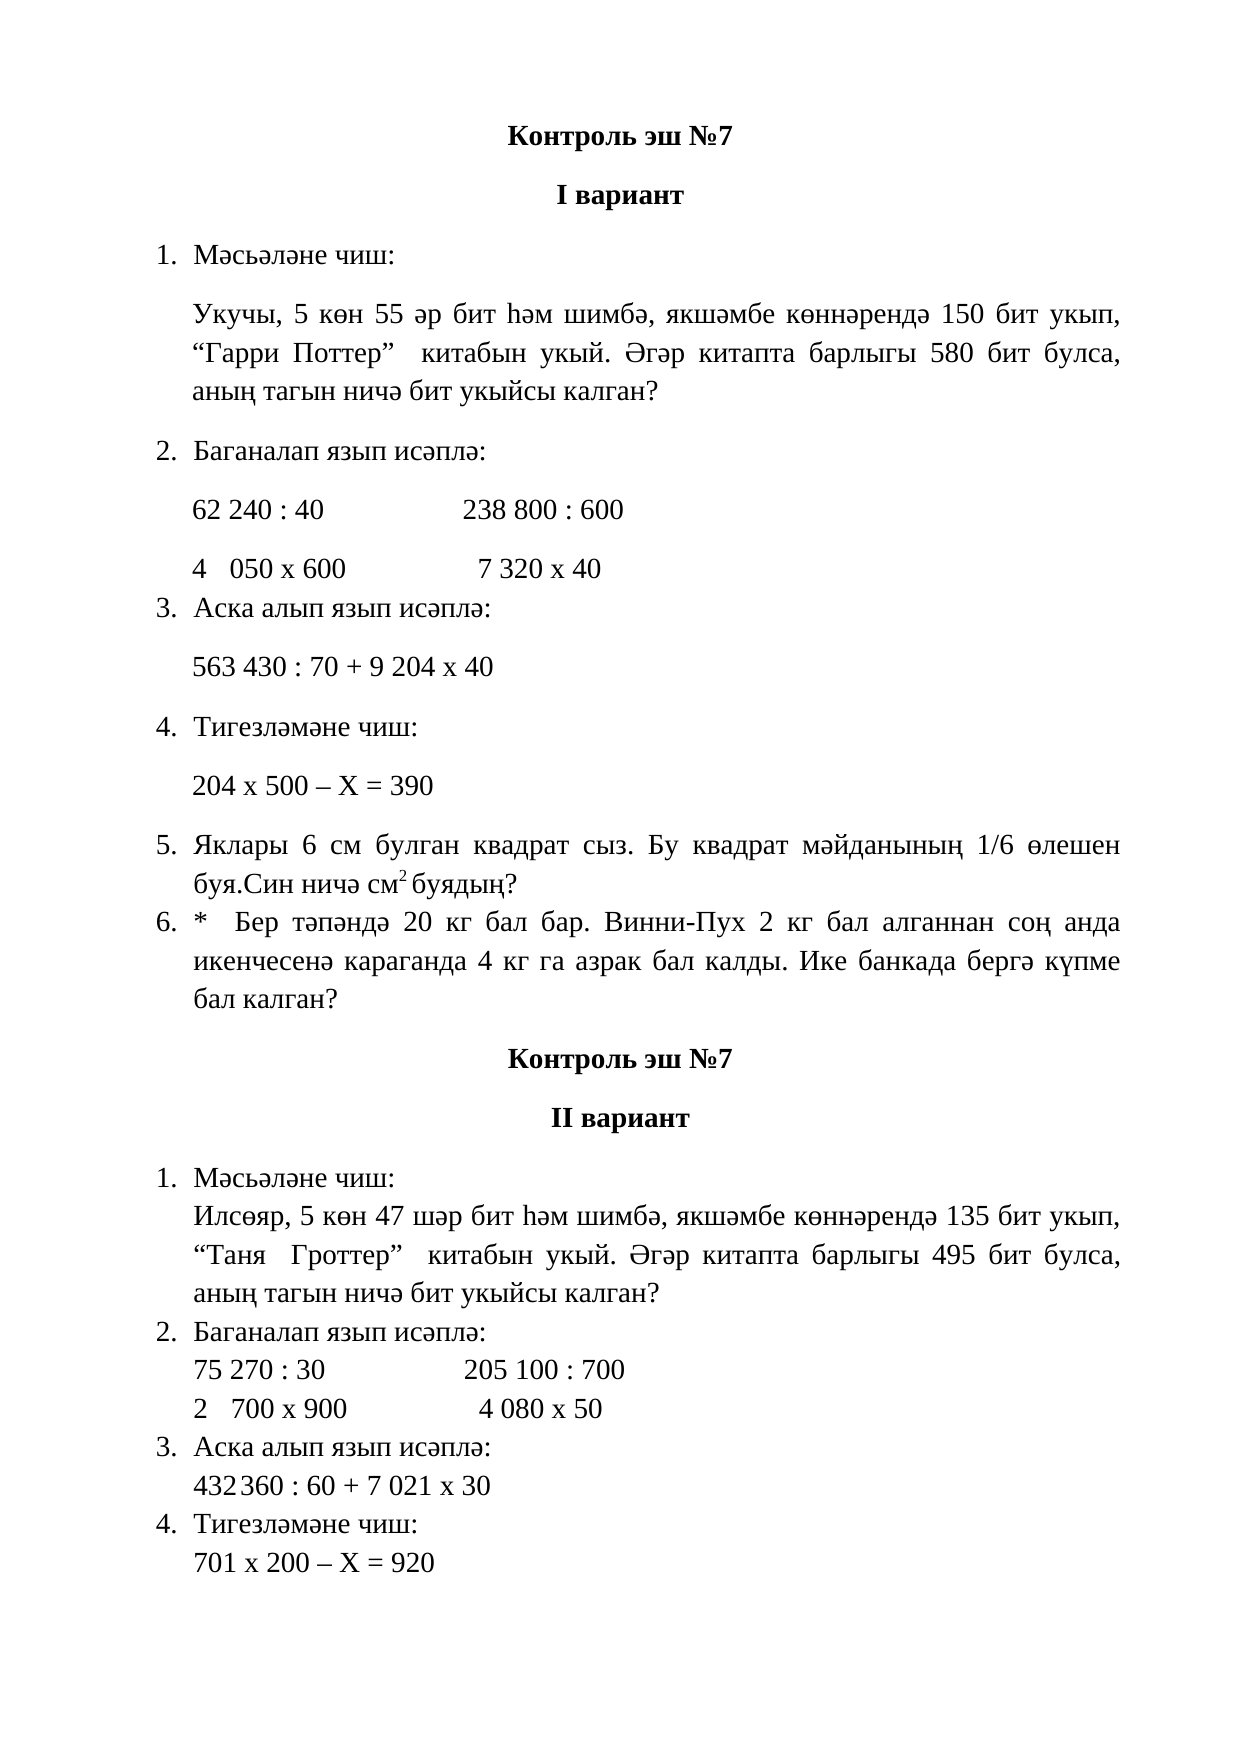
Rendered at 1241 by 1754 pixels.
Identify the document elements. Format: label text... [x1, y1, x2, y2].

text 62 240 : 40 238 800 : 600 [192, 492, 1122, 526]
list Яклары 6 см булган квадрат сыз. Бу квадрат мәйданының 1/6 өлешен буя.Син ничә см2 буядың? [156, 827, 1122, 899]
text Контроль эш №7 [118, 1041, 1122, 1074]
text II вариант [118, 1100, 1122, 1134]
list 701 х 200 – Х = 920 [193, 1545, 1122, 1579]
text I вариант [118, 177, 1122, 211]
text 563 430 : 70 + 9 204 х 40 [192, 649, 1122, 683]
list Баганалап язып исәплә: [156, 1314, 1122, 1347]
list 75 270 : 30 205 100 : 700 [193, 1352, 1122, 1386]
list Тигезләмәне чиш: [156, 709, 1122, 742]
text 204 х 500 – Х = 390 [192, 768, 1122, 802]
list Баганалап язып исәплә: [156, 433, 1122, 466]
list 360 : 60 + 7 021 х 30 [193, 1468, 1122, 1502]
list Тигезләмәне чиш: [156, 1507, 1122, 1540]
list Илсөяр, 5 көн 47 шәр бит һәм шимбә, якшәмбе көннәрендә 135 бит укып, “Таня Гроттер” китабын укый. Әгәр китапта барлыгы 495 бит булса, аның тагын ничә бит укыйсы калган? [193, 1198, 1122, 1309]
text Контроль эш №7 [118, 118, 1122, 152]
list Мәсьәләне чиш: [156, 237, 1122, 270]
list 050 х 600 7 320 х 40 [192, 551, 1122, 585]
text Укучы, 5 көн 55 әр бит һәм шимбә, якшәмбе көннәрендә 150 бит укып, “Гарри Поттер” китабын укый. Әгәр китапта барлыгы 580 бит булса, аның тагын ничә бит укыйсы калган? [192, 296, 1122, 407]
list * Бер тәпәндә 20 кг бал бар. Винни-Пух 2 кг бал алганнан соң анда икенчесенә караганда 4 кг га азрак бал калды. Ике банкада бергә күпме бал калган? [156, 904, 1122, 1015]
list Аска алып язып исәплә: [156, 1429, 1122, 1463]
list Аска алып язып исәплә: [156, 590, 1122, 623]
list 700 х 900 4 080 х 50 [193, 1391, 1122, 1424]
list Мәсьәләне чиш: [156, 1160, 1122, 1193]
